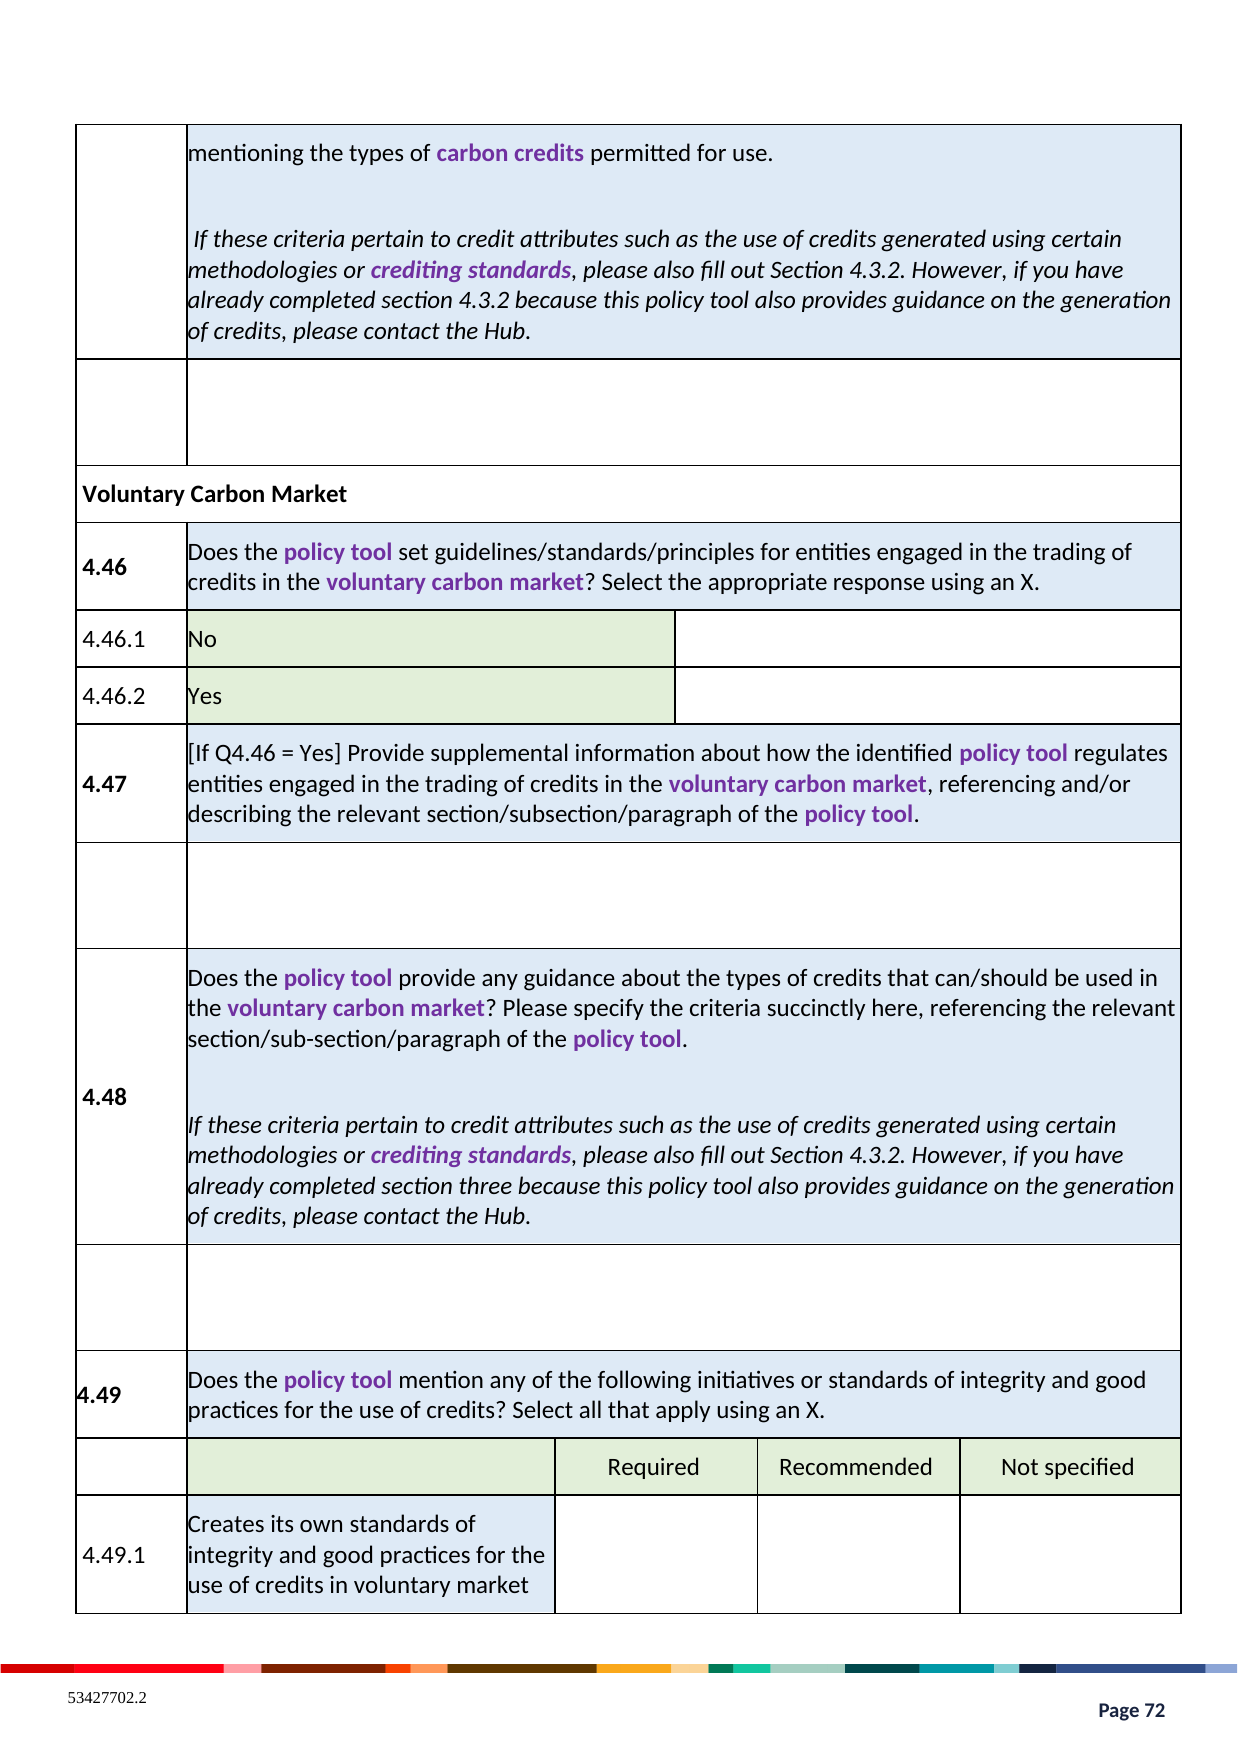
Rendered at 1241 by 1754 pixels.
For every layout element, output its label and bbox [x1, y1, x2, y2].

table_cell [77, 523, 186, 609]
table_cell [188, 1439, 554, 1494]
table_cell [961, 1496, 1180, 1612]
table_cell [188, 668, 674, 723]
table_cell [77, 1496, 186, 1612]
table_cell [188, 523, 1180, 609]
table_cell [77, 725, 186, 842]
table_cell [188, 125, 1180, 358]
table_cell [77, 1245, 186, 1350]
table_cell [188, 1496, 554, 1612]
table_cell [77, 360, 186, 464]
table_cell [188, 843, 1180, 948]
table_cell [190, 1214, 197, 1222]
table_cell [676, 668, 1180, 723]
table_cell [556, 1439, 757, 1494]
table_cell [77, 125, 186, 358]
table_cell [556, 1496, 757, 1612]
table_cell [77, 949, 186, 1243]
picture [0, 1664, 1236, 1673]
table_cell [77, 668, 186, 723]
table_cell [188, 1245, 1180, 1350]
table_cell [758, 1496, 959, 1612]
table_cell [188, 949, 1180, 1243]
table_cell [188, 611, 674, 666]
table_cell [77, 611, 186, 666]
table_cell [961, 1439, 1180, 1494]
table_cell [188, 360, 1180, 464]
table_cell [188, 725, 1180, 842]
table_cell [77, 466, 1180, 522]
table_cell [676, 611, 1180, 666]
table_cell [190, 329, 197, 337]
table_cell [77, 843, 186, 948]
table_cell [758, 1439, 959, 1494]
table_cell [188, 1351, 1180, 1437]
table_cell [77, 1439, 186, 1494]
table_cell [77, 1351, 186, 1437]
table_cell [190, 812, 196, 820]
